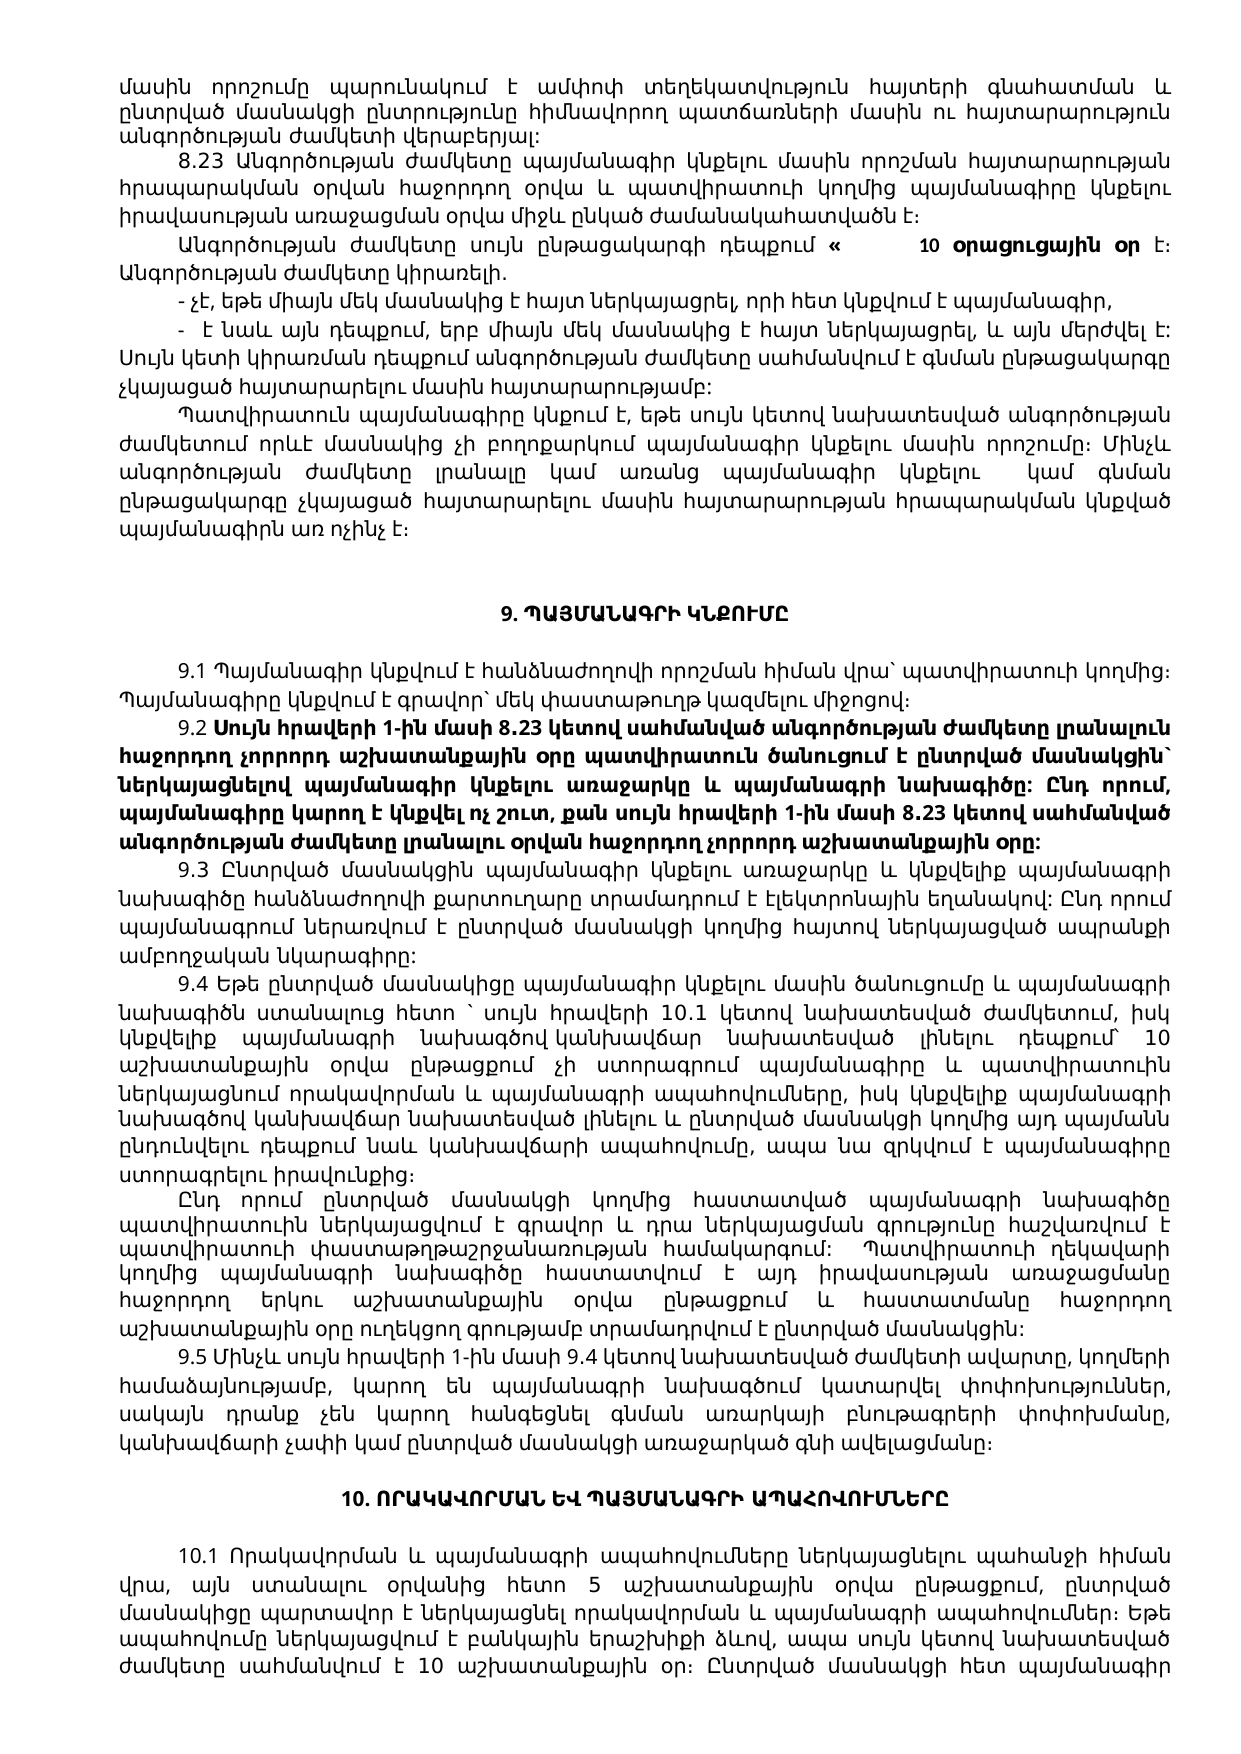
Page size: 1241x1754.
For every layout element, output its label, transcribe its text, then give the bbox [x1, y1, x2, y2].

text Պատվիրատուն պայմանագիրը կնքում է, եթե սույն կետով նախատեսված անգործության ժամկետում որևէ մասնակից չի բողոքարկում պայմանագիր կնքելու մասին որոշումը։ Մինչև անգործության ժամկետը լրանալը կամ առանց պայմանագիր կնքելու կամ գնման ընթացակարգը չկայացած հայտարարելու մասին հայտարարության հրապարակման կնքված պայմանագիրն առ ոչինչ է։ [118, 400, 1171, 543]
text 10. ՈՐԱԿԱՎՈՐՄԱՆ ԵՎ ՊԱՅՄԱՆԱԳՐԻ ԱՊԱՀՈՎՈՒՄՆԵՐԸ [118, 1484, 1171, 1513]
text - չէ, եթե միայն մեկ մասնակից է հայտ ներկայացրել, որի հետ կնքվում է պայմանագիր, [118, 287, 1171, 315]
text 8.23 Անգործության ժամկետը պայմանագիր կնքելու մասին որոշման հայտարարության հրապարակման օրվան հաջորդող օրվա և պատվիրատուի կողմից պայմանագիրը կնքելու իրավասության առաջացման օրվա միջև ընկած ժամանակահատվածն է։ [118, 148, 1171, 230]
text Ընդ որում ընտրված մասնակցի կողմից հաստատված պայմանագրի նախագիծը պատվիրատուին ներկայացվում է գրավոր և դրա ներկայացման գրությունը հաշվառվում է պատվիրատուի փաստաթղթաշրջանառության համակարգում: Պատվիրատուի ղեկավարի կողմից պայմանագրի նախագիծը հաստատվում է այդ իրավասության առաջացմանը հաջորդող երկու աշխատանքային օրվա ընթացքում և հաստատմանը հաջորդող աշխատանքային օրը ուղեկցող գրությամբ տրամադրվում է ընտրված մասնակցին: [118, 1188, 1171, 1342]
text 9.4 Եթե ընտրված մասնակիցը պայմանագիր կնքելու մասին ծանուցումը և պայմանագրի նախագիծն ստանալուց հետո ` սույն հրավերի 10․1 կետով նախատեսված ժամկետում, իսկ կնքվելիք պայմանագրի նախագծով կանխավճար նախատեսված լինելու դեպքում՝ 10 աշխատանքային օրվա ընթացքում չի ստորագրում պայմանագիրը և պատվիրատուին ներկայացնում որակավորման և պայմանագրի ապահովումները, իսկ կնքվելիք պայմանագրի նախագծով կանխավճար նախատեսված լինելու և ընտրված մասնակցի կողմից այդ պայմանն ընդունվելու դեպքում նաև կանխավճարի ապահովումը, ապա նա զրկվում է պայմանագիրը ստորագրելու իրավունքից։ [118, 969, 1171, 1188]
text 9.1 Պայմանագիր կնքվում է հանձնաժողովի որոշման հիման վրա` պատվիրատուի կողմից։ Պայմանագիրը կնքվում է գրավոր` մեկ փաստաթուղթ կազմելու միջոցով։ [118, 656, 1171, 713]
text 9.2 Սույն հրավերի 1-ին մասի 8.23 կետով սահմանված անգործության ժամկետը լրանալուն հաջորդող չորրորդ աշխատանքային օրը պատվիրատուն ծանուցում է ընտրված մասնակցին` ներկայացնելով պայմանագիր կնքելու առաջարկը և պայմանագրի նախագիծը: Ընդ որում, պայմանագիրը կարող է կնքվել ոչ շուտ, քան սույն հրավերի 1-ին մասի 8.23 կետով սահմանված անգործության ժամկետը լրանալու օրվան հաջորդող չորրորդ աշխատանքային օրը: [118, 713, 1171, 855]
text Անգործության ժամկետը սույն ընթացակարգի դեպքում « 10 օրացուցային օր է։ Անգործության ժամկետը կիրառելի. [118, 230, 1171, 287]
text 9.3 Ընտրված մասնակցին պայմանագիր կնքելու առաջարկը և կնքվելիք պայմանագրի նախագիծը հանձնաժողովի քարտուղարը տրամադրում է էլեկտրոնային եղանակով: Ընդ որում պայմանագրում ներառվում է ընտրված մասնակցի կողմից հայտով ներկայացված ապրանքի ամբողջական նկարագիրը: [118, 855, 1171, 969]
text 9.5 Մինչև սույն հրավերի 1-ին մասի 9.4 կետով նախատեսված ժամկետի ավարտը, կողմերի համաձայնությամբ, կարող են պայմանագրի նախագծում կատարվել փոփոխություններ, սակայն դրանք չեն կարող հանգեցնել գնման առարկայի բնութագրերի փոփոխմանը, կանխավճարի չափի կամ ընտրված մասնակցի առաջարկած գնի ավելացմանը։ [118, 1342, 1171, 1456]
text 9. ՊԱՅՄԱՆԱԳՐԻ ԿՆՔՈՒՄԸ [118, 599, 1171, 628]
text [118, 75, 1171, 148]
text - է նաև այն դեպքում, երբ միայն մեկ մասնակից է հայտ ներկայացրել, և այն մերժվել է: Սույն կետի կիրառման դեպքում անգործության ժամկետը սահմանվում է գնման ընթացակարգը չկայացած հայտարարելու մասին հայտարարությամբ: [118, 315, 1171, 400]
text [118, 1541, 1171, 1679]
